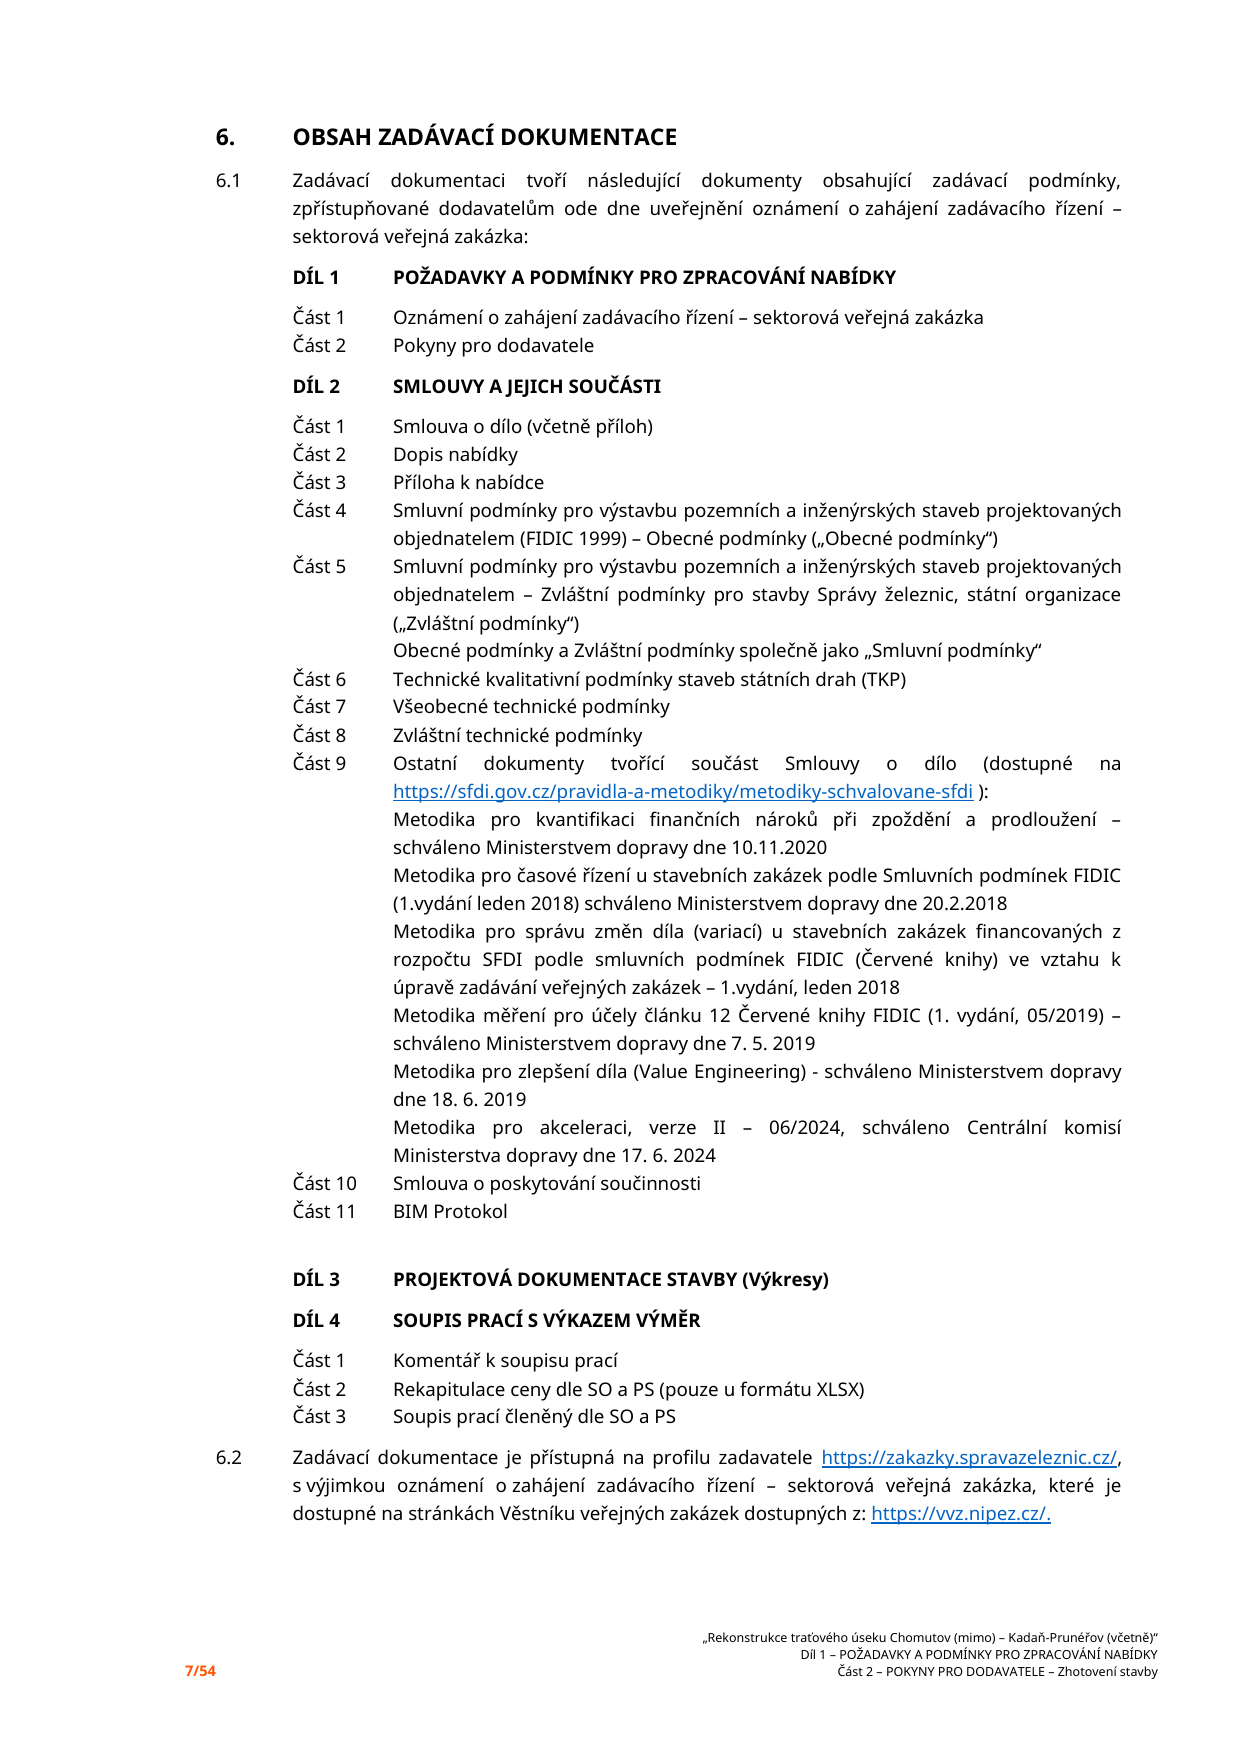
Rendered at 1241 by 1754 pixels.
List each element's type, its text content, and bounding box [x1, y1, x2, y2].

text Zadávací dokumentace je přístupná na profilu zadavatele https://zakazky.spravazeleznic.cz/, s výjimkou oznámení o zahájení zadávacího řízení – sektorová veřejná zakázka, které je dostupné na stránkách Věstníku veřejných zakázek dostupných z: https://vvz.nipez.cz/. [216, 1444, 1122, 1526]
text Část 3 Soupis prací členěný dle SO a PS [292, 1404, 1122, 1429]
text Část 1 Oznámení o zahájení zadávacího řízení – sektorová veřejná zakázka [292, 304, 1122, 330]
text Část 2 Rekapitulace ceny dle SO a PS (pouze u formátu XLSX) [292, 1376, 1122, 1401]
text Část 5 Smluvní podmínky pro výstavbu pozemních a inženýrských staveb projektovaných objednatelem – Zvláštní podmínky pro stavby Správy železnic, státní organizace („Zvláštní podmínky“) [292, 554, 1122, 635]
text Část 9 Ostatní dokumenty tvořící součást Smlouvy o dílo (dostupné na https://sfdi.gov.cz/pravidla-a-metodiky/metodiky-schvalovane-sfdi ): [292, 750, 1122, 803]
text Část 11 BIM Protokol [292, 1198, 1122, 1224]
text DÍL 1 POŽADAVKY A PODMÍNKY PRO ZPRACOVÁNÍ NABÍDKY [292, 264, 1122, 289]
text Metodika pro akceleraci, verze II – 06/2024, schváleno Centrální komisí Ministerstva dopravy dne 17. 6. 2024 [292, 1114, 1122, 1168]
text Část 1 Smlouva o dílo (včetně příloh) [292, 414, 1122, 439]
text Část 6 Technické kvalitativní podmínky staveb státních drah (TKP) [292, 666, 1122, 691]
text Metodika pro správu změn díla (variací) u stavebních zakázek financovaných z rozpočtu SFDI podle smluvních podmínek FIDIC (Červené knihy) ve vztahu k úpravě zadávání veřejných zakázek – 1.vydání, leden 2018 [292, 918, 1122, 999]
text Zadávací dokumentaci tvoří následující dokumenty obsahující zadávací podmínky, zpřístupňované dodavatelům ode dne uveřejnění oznámení o zahájení zadávacího řízení – sektorová veřejná zakázka: [216, 167, 1122, 249]
text Metodika pro časové řízení u stavebních zakázek podle Smluvních podmínek FIDIC (1.vydání leden 2018) schváleno Ministerstvem dopravy dne 20.2.2018 [292, 862, 1122, 916]
text Část 8 Zvláštní technické podmínky [292, 722, 1122, 747]
text Část 10 Smlouva o poskytování součinnosti [292, 1170, 1122, 1196]
text OBSAH ZADÁVACÍ DOKUMENTACE [216, 121, 1122, 152]
text Část 3 Příloha k nabídce [292, 470, 1122, 495]
text Část 7 Všeobecné technické podmínky [292, 694, 1122, 719]
text DÍL 4 SOUPIS PRACÍ S VÝKAZEM VÝMĚR [292, 1307, 1122, 1333]
text DÍL 3 PROJEKTOVÁ DOKUMENTACE STAVBY (Výkresy) [292, 1267, 1122, 1292]
text Metodika měření pro účely článku 12 Červené knihy FIDIC (1. vydání, 05/2019) – schváleno Ministerstvem dopravy dne 7. 5. 2019 [292, 1002, 1122, 1056]
text DÍL 2 SMLOUVY A JEJICH SOUČÁSTI [292, 373, 1122, 399]
text Část 4 Smluvní podmínky pro výstavbu pozemních a inženýrských staveb projektovaných objednatelem (FIDIC 1999) – Obecné podmínky („Obecné podmínky“) [292, 498, 1122, 551]
text Část 2 Pokyny pro dodavatele [292, 333, 1122, 358]
text Metodika pro kvantifikaci finančních nároků při zpoždění a prodloužení – schváleno Ministerstvem dopravy dne 10.11.2020 [292, 806, 1122, 859]
text Metodika pro zlepšení díla (Value Engineering) - schváleno Ministerstvem dopravy dne 18. 6. 2019 [292, 1058, 1122, 1112]
text Část 1 Komentář k soupisu prací [292, 1348, 1122, 1373]
text Část 2 Dopis nabídky [292, 442, 1122, 467]
text Obecné podmínky a Zvláštní podmínky společně jako „Smluvní podmínky“ [292, 638, 1122, 663]
